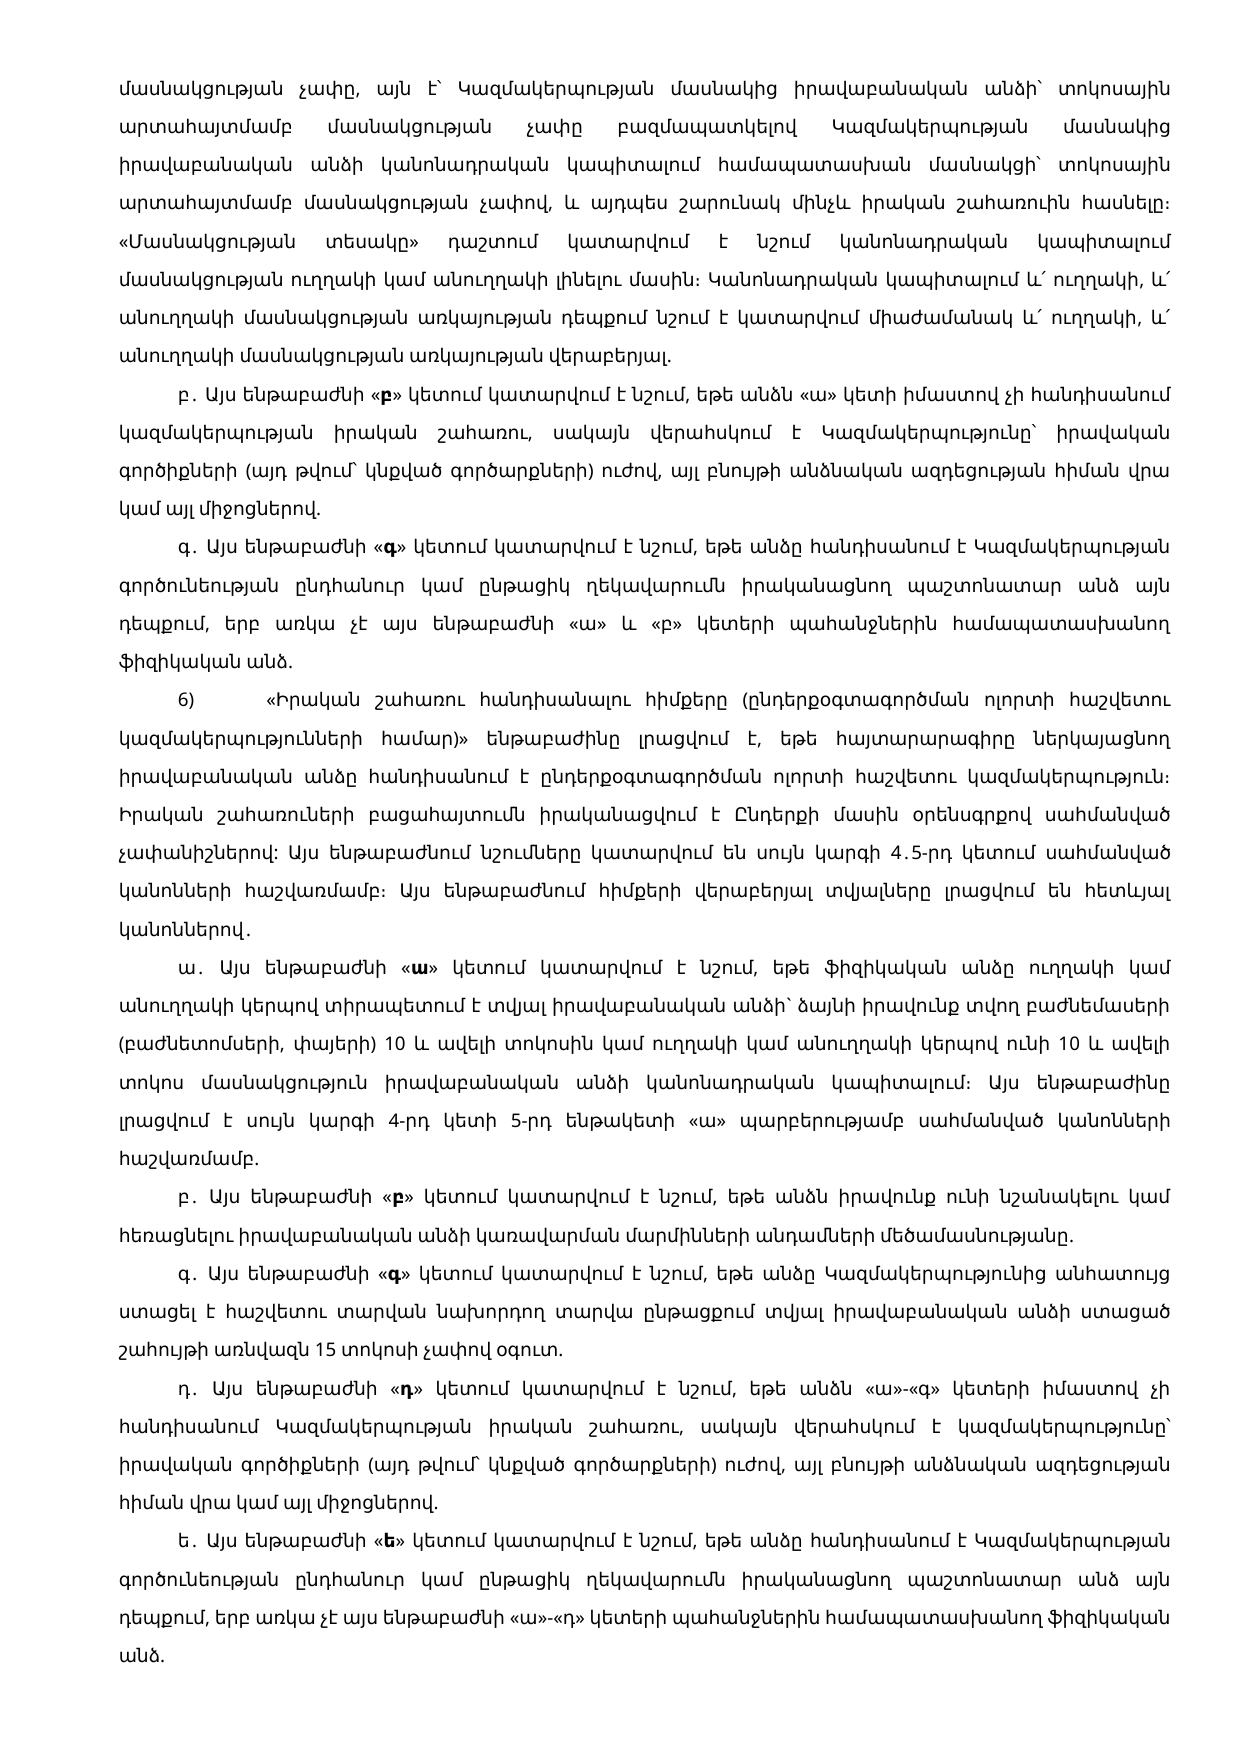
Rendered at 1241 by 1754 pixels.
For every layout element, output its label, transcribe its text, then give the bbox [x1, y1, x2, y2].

text բ․ Այս ենթաբաժնի «բ» կետում կատարվում է նշում, եթե անձն իրավունք ունի նշանակելու կամ հեռացնելու իրավաբանական անձի կառավարման մարմինների անդամների մեծամասնությանը. [118, 1184, 1171, 1247]
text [118, 75, 1171, 368]
text գ․ Այս ենթաբաժնի «գ» կետում կատարվում է նշում, եթե անձը Կազմակերպությունից անհատույց ստացել է հաշվետու տարվան նախորդող տարվա ընթացքում տվյալ իրավաբանական անձի ստացած շահույթի առնվազն 15 տոկոսի չափով օգուտ. [118, 1260, 1171, 1362]
text գ․ Այս ենթաբաժնի «գ» կետում կատարվում է նշում, եթե անձը հանդիսանում է Կազմակերպության գործունեության ընդհանուր կամ ընթացիկ ղեկավարումն իրականացնող պաշտոնատար անձ այն դեպքում, երբ առկա չէ այս ենթաբաժնի «ա» և «բ» կետերի պահանջներին համապատասխանող ֆիզիկական անձ. [118, 534, 1171, 674]
text ա․ Այս ենթաբաժնի «ա» կետում կատարվում է նշում, եթե ֆիզիկական անձը ուղղակի կամ անուղղակի կերպով տիրապետում է տվյալ իրավաբանական անձի` ձայնի իրավունք տվող բաժնեմասերի (բաժնետոմսերի, փայերի) 10 և ավելի տոկոսին կամ ուղղակի կամ անուղղակի կերպով ունի 10 և ավելի տոկոս մասնակցություն իրավաբանական անձի կանոնադրական կապիտալում։ Այս ենթաբաժինը լրացվում է սույն կարգի 4-րդ կետի 5-րդ ենթակետի «ա» պարբերությամբ սահմանված կանոնների հաշվառմամբ. [118, 954, 1171, 1171]
text դ․ Այս ենթաբաժնի «դ» կետում կատարվում է նշում, եթե անձն «ա»-«գ» կետերի իմաստով չի հանդիսանում Կազմակերպության իրական շահառու, սակայն վերահսկում է կազմակերպությունը՝ իրավական գործիքների (այդ թվում՝ կնքված գործարքների) ուժով, այլ բնույթի անձնական ազդեցության հիման վրա կամ այլ միջոցներով. [118, 1375, 1171, 1515]
text բ․ Այս ենթաբաժնի «բ» կետում կատարվում է նշում, եթե անձն «ա» կետի իմաստով չի հանդիսանում կազմակերպության իրական շահառու, սակայն վերահսկում է Կազմակերպությունը՝ իրավական գործիքների (այդ թվում՝ կնքված գործարքների) ուժով, այլ բնույթի անձնական ազդեցության հիման վրա կամ այլ միջոցներով. [118, 381, 1171, 521]
list «Իրական շահառու հանդիսանալու հիմքերը (ընդերքօգտագործման ոլորտի հաշվետու կազմակերպությունների համար)» ենթաբաժինը լրացվում է, եթե հայտարարագիրը ներկայացնող իրավաբանական անձը հանդիսանում է ընդերքօգտագործման ոլորտի հաշվետու կազմակերպություն։ Իրական շահառուների բացահայտումն իրականացվում է Ընդերքի մասին օրենսգրքով սահմանված չափանիշներով: Այս ենթաբաժնում նշումները կատարվում են սույն կարգի 4․5-րդ կետում սահմանված կանոնների հաշվառմամբ։ Այս ենթաբաժնում հիմքերի վերաբերյալ տվյալները լրացվում են հետևյալ կանոններով․ [118, 687, 1171, 942]
text ե․ Այս ենթաբաժնի «ե» կետում կատարվում է նշում, եթե անձը հանդիսանում է Կազմակերպության գործունեության ընդհանուր կամ ընթացիկ ղեկավարումն իրականացնող պաշտոնատար անձ այն դեպքում, երբ առկա չէ այս ենթաբաժնի «ա»-«դ» կետերի պահանջներին համապատասխանող ֆիզիկական անձ. [118, 1528, 1171, 1668]
